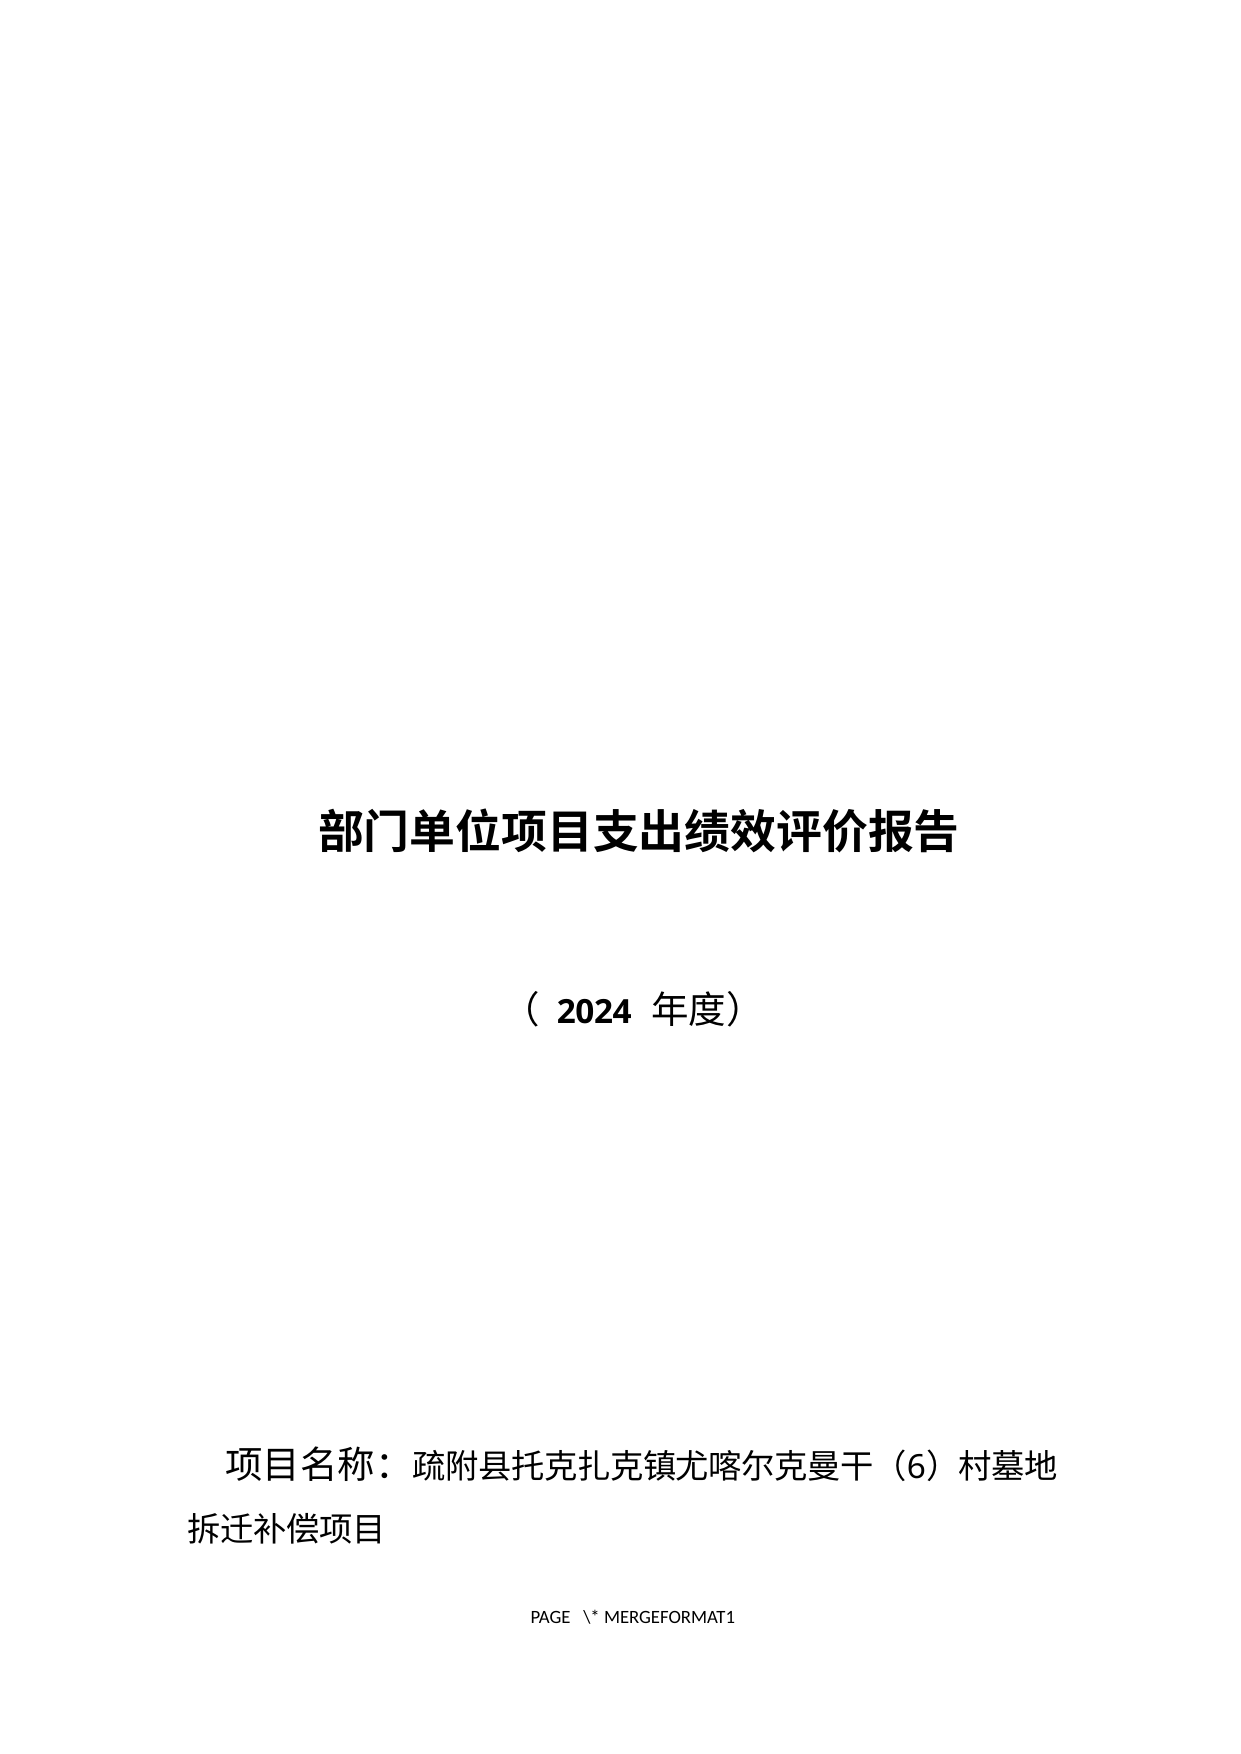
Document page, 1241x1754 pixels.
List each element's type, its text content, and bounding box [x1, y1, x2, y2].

text 项目名称：疏附县托克扎克镇尤喀尔克曼干（6）村墓地拆迁补偿项目 [187, 1429, 1078, 1559]
text （ 2024 年度） [187, 974, 1078, 1039]
text 部门单位项目支出绩效评价报告 [187, 779, 1078, 877]
